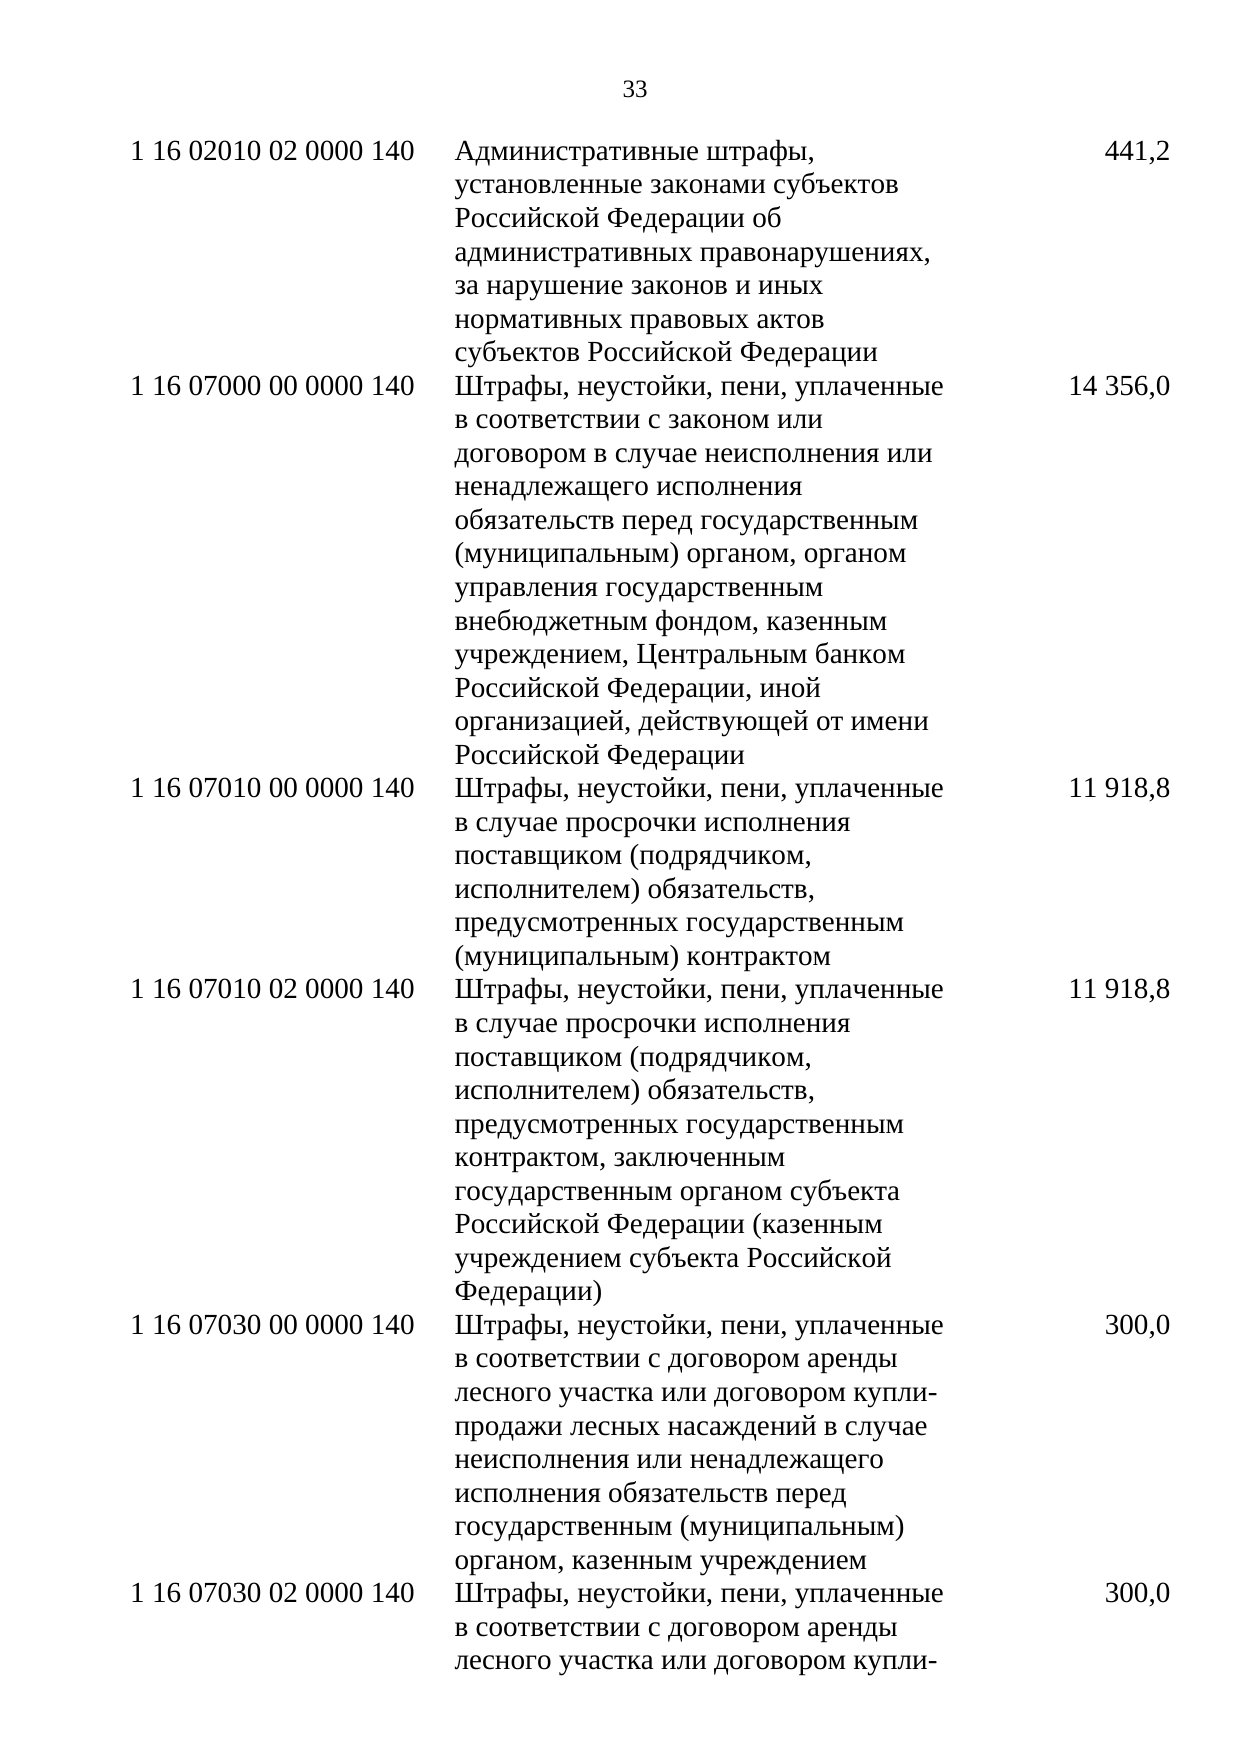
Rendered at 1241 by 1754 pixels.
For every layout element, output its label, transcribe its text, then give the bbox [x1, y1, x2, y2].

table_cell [443, 1575, 960, 1676]
table_cell 11 918,8 [960, 972, 1181, 1307]
table_cell 1 16 07000 00 0000 140 [119, 368, 443, 770]
table_cell Штрафы, неустойки, пени, уплаченные в случае просрочки исполнения поставщиком (подрядчиком, исполнителем) обязательств, предусмотренных государственным контрактом, заключенным государственным органом субъекта Российской Федерации (казенным учреждением субъекта Российской Федерации) [443, 972, 960, 1307]
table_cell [119, 1575, 443, 1676]
table_cell 1 16 07030 00 0000 140 [119, 1307, 443, 1575]
table_cell 441,2 [960, 133, 1181, 368]
table_cell 300,0 [960, 1575, 1181, 1676]
table_cell 1 16 07010 00 0000 140 [119, 770, 443, 972]
table_cell 11 918,8 [960, 770, 1181, 972]
table_cell Административные штрафы, установленные законами субъектов Российской Федерации об административных правонарушениях, за нарушение законов и иных нормативных правовых актов субъектов Российской Федерации [443, 133, 960, 368]
table_cell 1 16 07010 02 0000 140 [119, 972, 443, 1307]
table_cell 1 16 02010 02 0000 140 [119, 133, 443, 368]
table_cell 300,0 [960, 1307, 1181, 1575]
table_cell Штрафы, неустойки, пени, уплаченные в случае просрочки исполнения поставщиком (подрядчиком, исполнителем) обязательств, предусмотренных государственным (муниципальным) контрактом [443, 770, 960, 972]
table_cell Штрафы, неустойки, пени, уплаченные в соответствии с договором аренды лесного участка или договором купли-продажи лесных насаждений в случае неисполнения или ненадлежащего исполнения обязательств перед государственным (муниципальным) органом, казенным учреждением [443, 1307, 960, 1575]
table_cell 14 356,0 [960, 368, 1181, 770]
table_cell Штрафы, неустойки, пени, уплаченные в соответствии с законом или договором в случае неисполнения или ненадлежащего исполнения обязательств перед государственным (муниципальным) органом, органом управления государственным внебюджетным фондом, казенным учреждением, Центральным банком Российской Федерации, иной организацией, действующей от имени Российской Федерации [443, 368, 960, 770]
